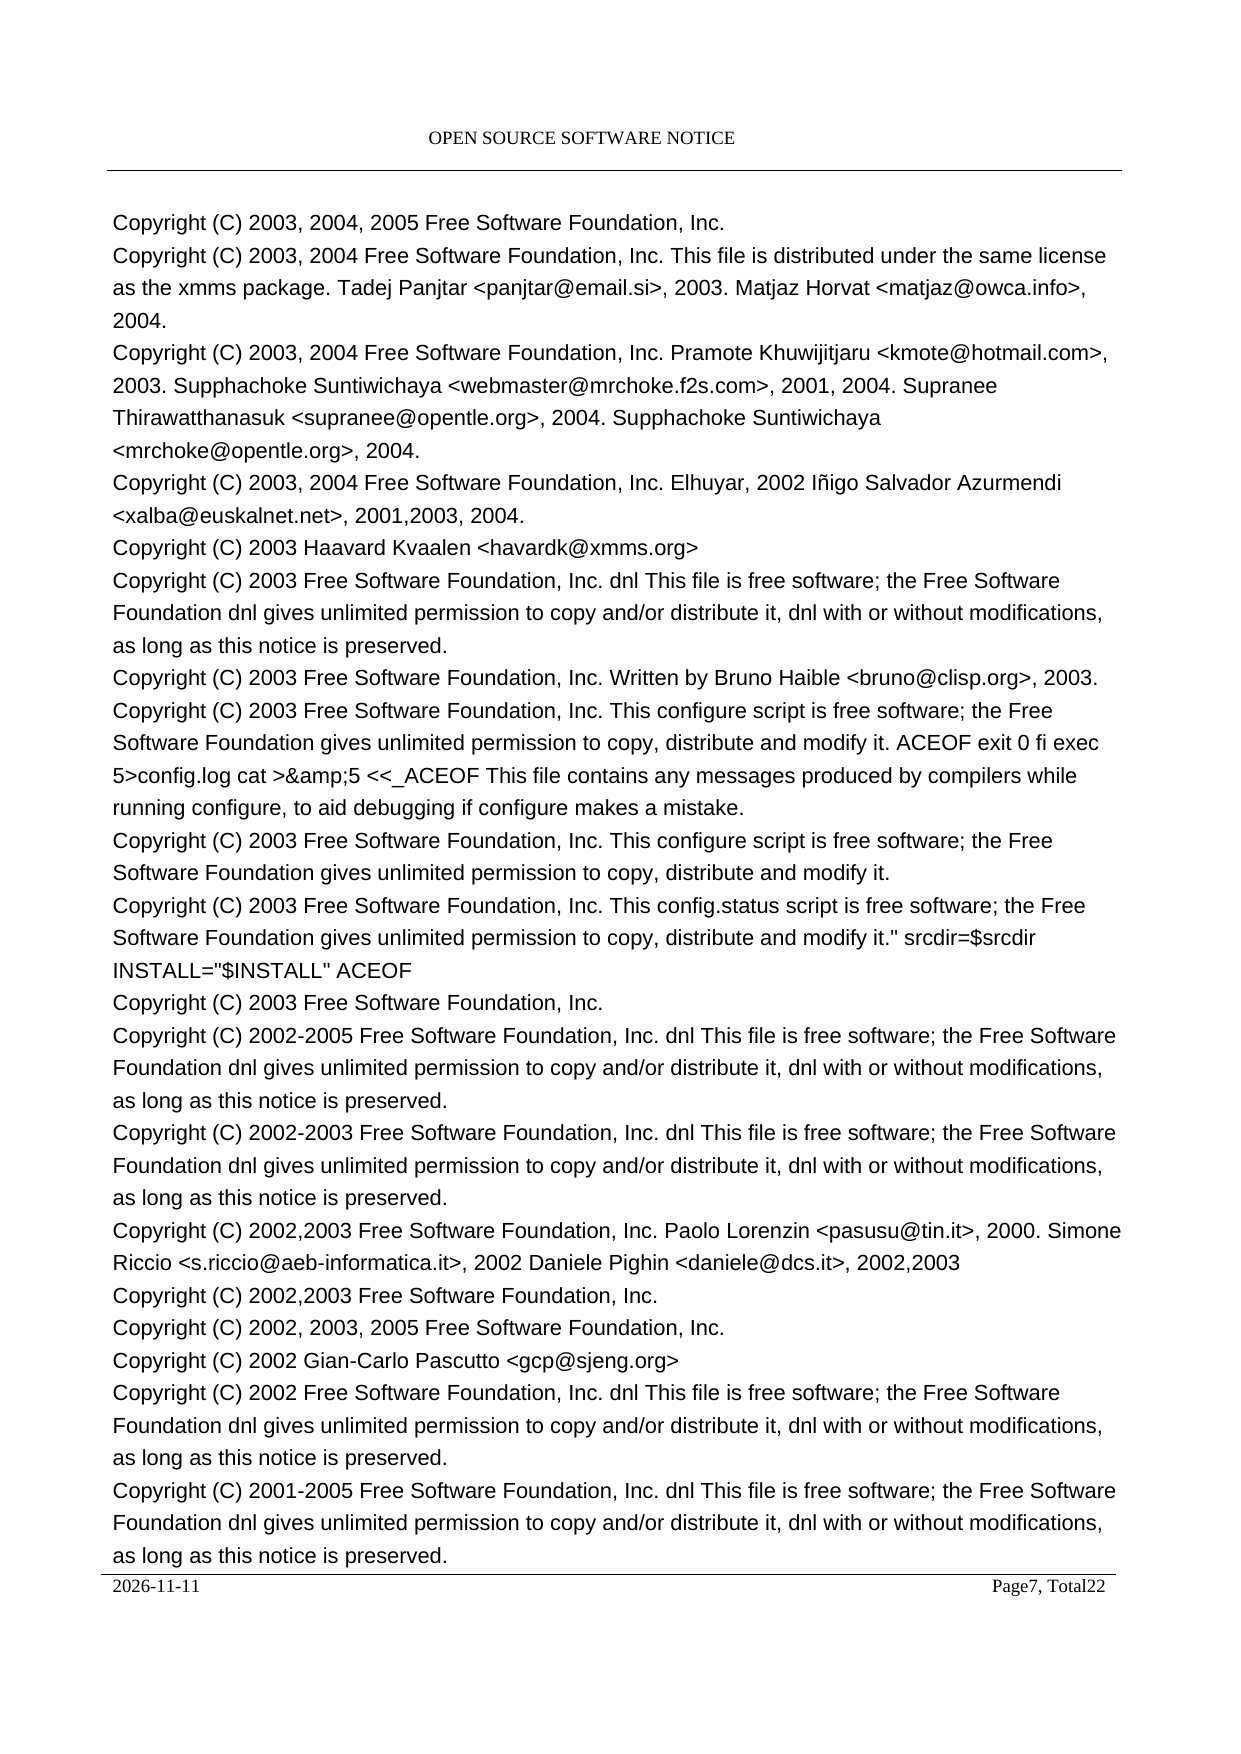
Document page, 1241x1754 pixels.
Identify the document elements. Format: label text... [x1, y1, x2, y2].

text Copyright (C) 2002-2003 Free Software Foundation, Inc. dnl This file is free software; the Free Software Foundation dnl gives unlimited permission to copy and/or distribute it, dnl with or without modifications, as long as this notice is preserved. [112, 1116, 1128, 1214]
text Copyright (C) 2002, 2003, 2005 Free Software Foundation, Inc. [112, 1311, 1128, 1344]
text Copyright (C) 2002 Free Software Foundation, Inc. dnl This file is free software; the Free Software Foundation dnl gives unlimited permission to copy and/or distribute it, dnl with or without modifications, as long as this notice is preserved. [112, 1376, 1128, 1474]
text Copyright (C) 2003 Free Software Foundation, Inc. [112, 986, 1128, 1019]
text Copyright (C) 2003 Haavard Kvaalen <havardk@xmms.org> [112, 531, 1128, 564]
text Copyright (C) 2003, 2004, 2005 Free Software Foundation, Inc. [112, 206, 1128, 239]
text Copyright (C) 2003, 2004 Free Software Foundation, Inc. Pramote Khuwijitjaru <kmote@hotmail.com>, 2003. Supphachoke Suntiwichaya <webmaster@mrchoke.f2s.com>, 2001, 2004. Supranee Thirawatthanasuk <supranee@opentle.org>, 2004. Supphachoke Suntiwichaya <mrchoke@opentle.org>, 2004. [112, 336, 1128, 466]
text Copyright (C) 2003 Free Software Foundation, Inc. dnl This file is free software; the Free Software Foundation dnl gives unlimited permission to copy and/or distribute it, dnl with or without modifications, as long as this notice is preserved. [112, 564, 1128, 661]
text Copyright (C) 2002-2005 Free Software Foundation, Inc. dnl This file is free software; the Free Software Foundation dnl gives unlimited permission to copy and/or distribute it, dnl with or without modifications, as long as this notice is preserved. [112, 1019, 1128, 1116]
text Copyright (C) 2003 Free Software Foundation, Inc. This config.status script is free software; the Free Software Foundation gives unlimited permission to copy, distribute and modify it." srcdir=$srcdir INSTALL="$INSTALL" ACEOF [112, 889, 1128, 986]
text Copyright (C) 2003 Free Software Foundation, Inc. Written by Bruno Haible <bruno@clisp.org>, 2003. [112, 661, 1128, 694]
text Copyright (C) 2001-2005 Free Software Foundation, Inc. dnl This file is free software; the Free Software Foundation dnl gives unlimited permission to copy and/or distribute it, dnl with or without modifications, as long as this notice is preserved. [112, 1474, 1128, 1571]
text Copyright (C) 2003 Free Software Foundation, Inc. This configure script is free software; the Free Software Foundation gives unlimited permission to copy, distribute and modify it. ACEOF exit 0 fi exec 5>config.log cat >&amp;5 <<_ACEOF This file contains any messages produced by compilers while running configure, to aid debugging if configure makes a mistake. [112, 694, 1128, 824]
text Copyright (C) 2003, 2004 Free Software Foundation, Inc. Elhuyar, 2002 Iñigo Salvador Azurmendi <xalba@euskalnet.net>, 2001,2003, 2004. [112, 466, 1128, 531]
text Copyright (C) 2002,2003 Free Software Foundation, Inc. Paolo Lorenzin <pasusu@tin.it>, 2000. Simone Riccio <s.riccio@aeb-informatica.it>, 2002 Daniele Pighin <daniele@dcs.it>, 2002,2003 [112, 1214, 1128, 1279]
text Copyright (C) 2003, 2004 Free Software Foundation, Inc. This file is distributed under the same license as the xmms package. Tadej Panjtar <panjtar@email.si>, 2003. Matjaz Horvat <matjaz@owca.info>, 2004. [112, 239, 1128, 336]
text Copyright (C) 2003 Free Software Foundation, Inc. This configure script is free software; the Free Software Foundation gives unlimited permission to copy, distribute and modify it. [112, 824, 1128, 889]
text Copyright (C) 2002 Gian-Carlo Pascutto <gcp@sjeng.org> [112, 1344, 1128, 1376]
text Copyright (C) 2002,2003 Free Software Foundation, Inc. [112, 1279, 1128, 1311]
